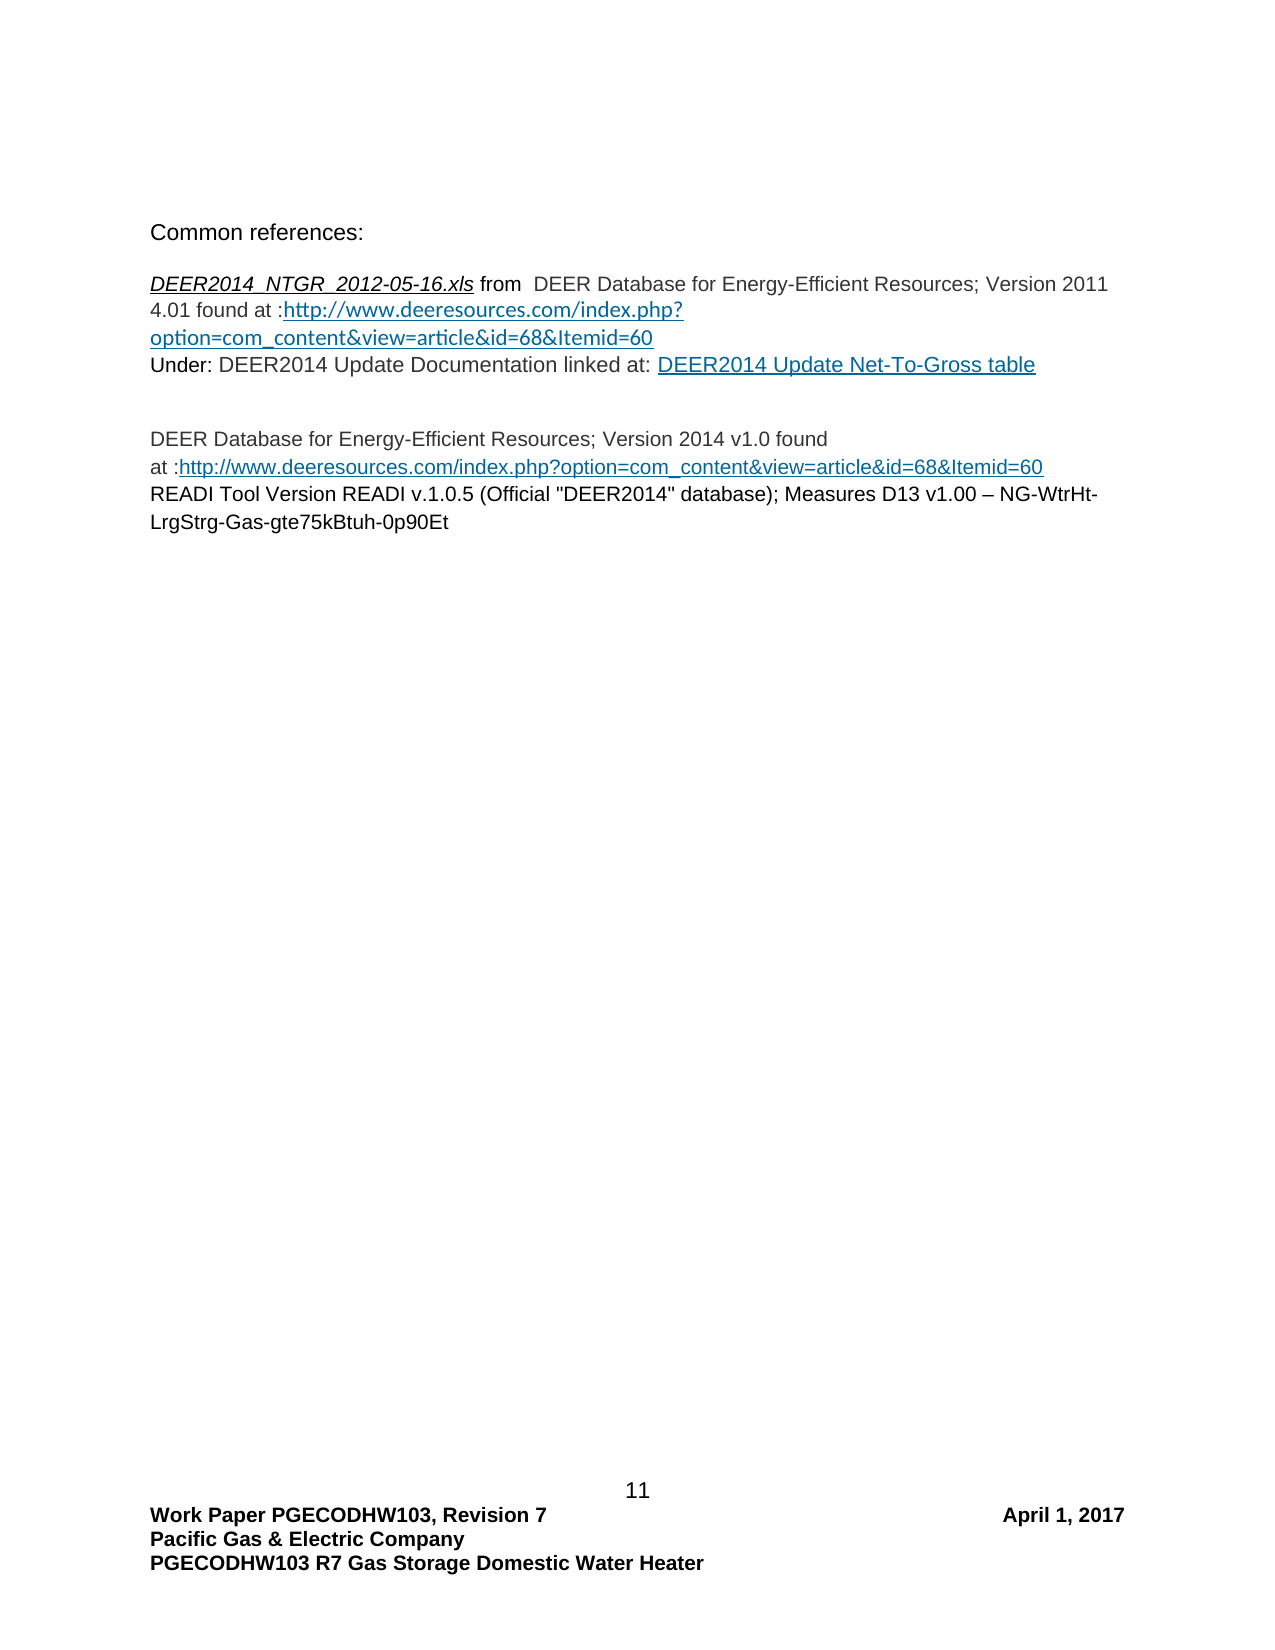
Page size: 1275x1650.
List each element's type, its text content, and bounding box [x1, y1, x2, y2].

text Common references: [150, 219, 1125, 245]
text READI Tool Version READI v.1.0.5 (Official "DEER2014" database); Measures D13 v1.00 – NG-WtrHt-LrgStrg-Gas-gte75kBtuh-0p90Et [150, 482, 1125, 533]
text Under: DEER2014 Update Documentation linked at: DEER2014 Update Net-To-Gross table [150, 352, 1125, 377]
text DEER Database for Energy-Efficient Resources; Version 2014 v1.0 found at :http://www.deeresources.com/index.php?option=com_content&view=article&id=68&Itemid=60 [150, 427, 1125, 478]
text DEER2014_NTGR_2012-05-16.xls from DEER Database for Energy-Efficient Resources; Version 2011 4.01 found at :http://www.deeresources.com/index.php?option=com_content&view=article&id=68&Itemid=60 [150, 272, 1125, 352]
